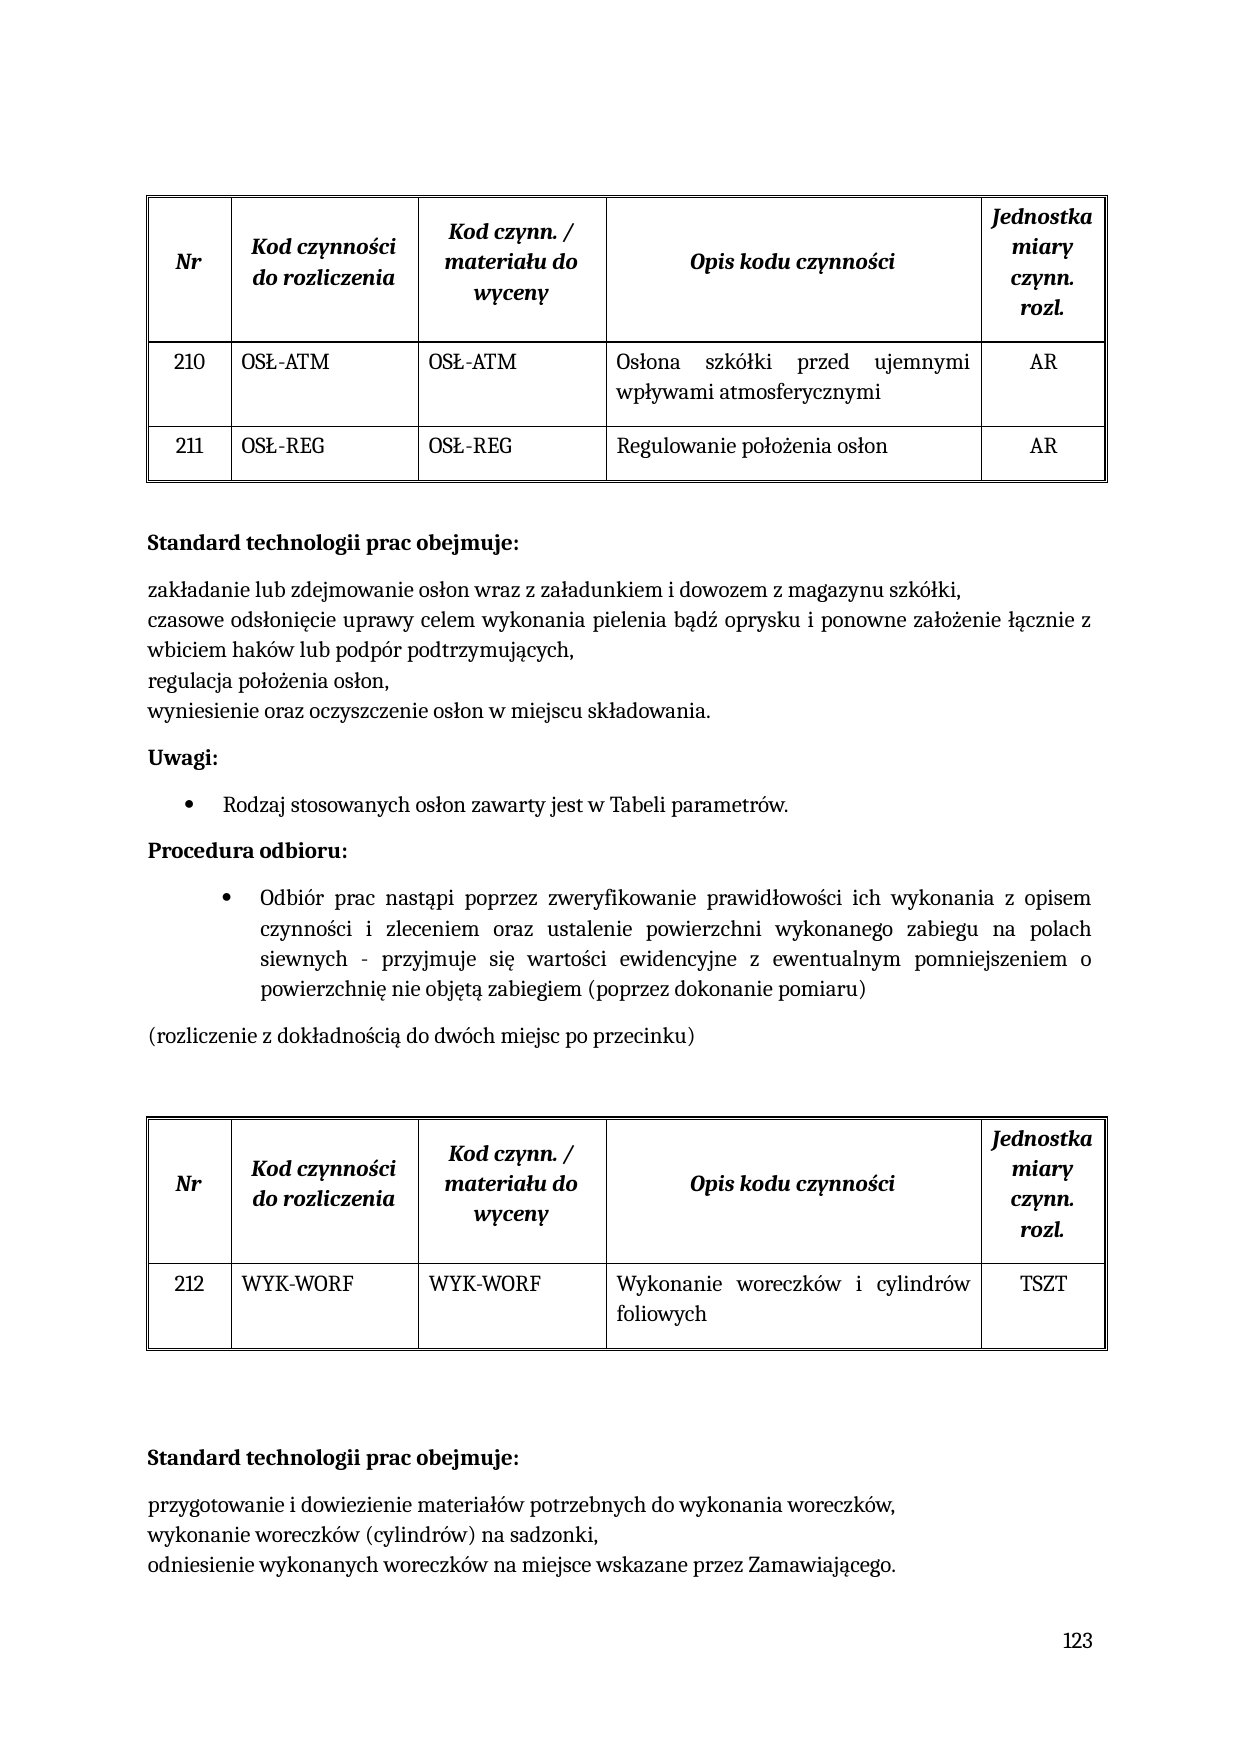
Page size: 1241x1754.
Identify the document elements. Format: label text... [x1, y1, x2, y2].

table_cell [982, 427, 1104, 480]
text Standard technologii prac obejmuje: [148, 530, 1093, 556]
text Standard technologii prac obejmuje: [148, 1444, 1093, 1471]
list regulacja położenia osłon, [148, 667, 1093, 694]
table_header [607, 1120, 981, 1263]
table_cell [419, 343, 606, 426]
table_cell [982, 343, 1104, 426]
list odniesienie wykonanych woreczków na miejsce wskazane przez Zamawiającego. [148, 1552, 1093, 1578]
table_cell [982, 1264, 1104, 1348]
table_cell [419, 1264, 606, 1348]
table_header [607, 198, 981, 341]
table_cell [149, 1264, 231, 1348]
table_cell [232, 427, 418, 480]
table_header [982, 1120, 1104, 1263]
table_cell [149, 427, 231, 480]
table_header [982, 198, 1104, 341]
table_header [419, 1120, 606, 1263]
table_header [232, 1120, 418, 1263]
list czasowe odsłonięcie uprawy celem wykonania pielenia bądź oprysku i ponowne założenie łącznie z wbiciem haków lub podpór podtrzymujących, [148, 607, 1093, 663]
list Rodzaj stosowanych osłon zawarty jest w Tabeli parametrów. [185, 791, 1093, 818]
list wyniesienie oraz oczyszczenie osłon w miejscu składowania. [148, 698, 1093, 724]
list wykonanie woreczków (cylindrów) na sadzonki, [148, 1522, 1093, 1548]
text Procedura odbioru: [148, 838, 1093, 864]
text (rozliczenie z dokładnością do dwóch miejsc po przecinku) [148, 1023, 1093, 1049]
list zakładanie lub zdejmowanie osłon wraz z załadunkiem i dowozem z magazynu szkółki, [148, 577, 1093, 603]
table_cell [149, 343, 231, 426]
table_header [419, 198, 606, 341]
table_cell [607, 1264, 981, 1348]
list Odbiór prac nastąpi poprzez zweryfikowanie prawidłowości ich wykonania z opisem czynności i zleceniem oraz ustalenie powierzchni wykonanego zabiegu na polach siewnych - przyjmuje się wartości ewidencyjne z ewentualnym pomniejszeniem o powierzchnię nie objętą zabiegiem (poprzez dokonanie pomiaru) [223, 885, 1093, 1002]
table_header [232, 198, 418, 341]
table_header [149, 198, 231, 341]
list przygotowanie i dowiezienie materiałów potrzebnych do wykonania woreczków, [148, 1491, 1093, 1518]
text Uwagi: [148, 744, 1093, 771]
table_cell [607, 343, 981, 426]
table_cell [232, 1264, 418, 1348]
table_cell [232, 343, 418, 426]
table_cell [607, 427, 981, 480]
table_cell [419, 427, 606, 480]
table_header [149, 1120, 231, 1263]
